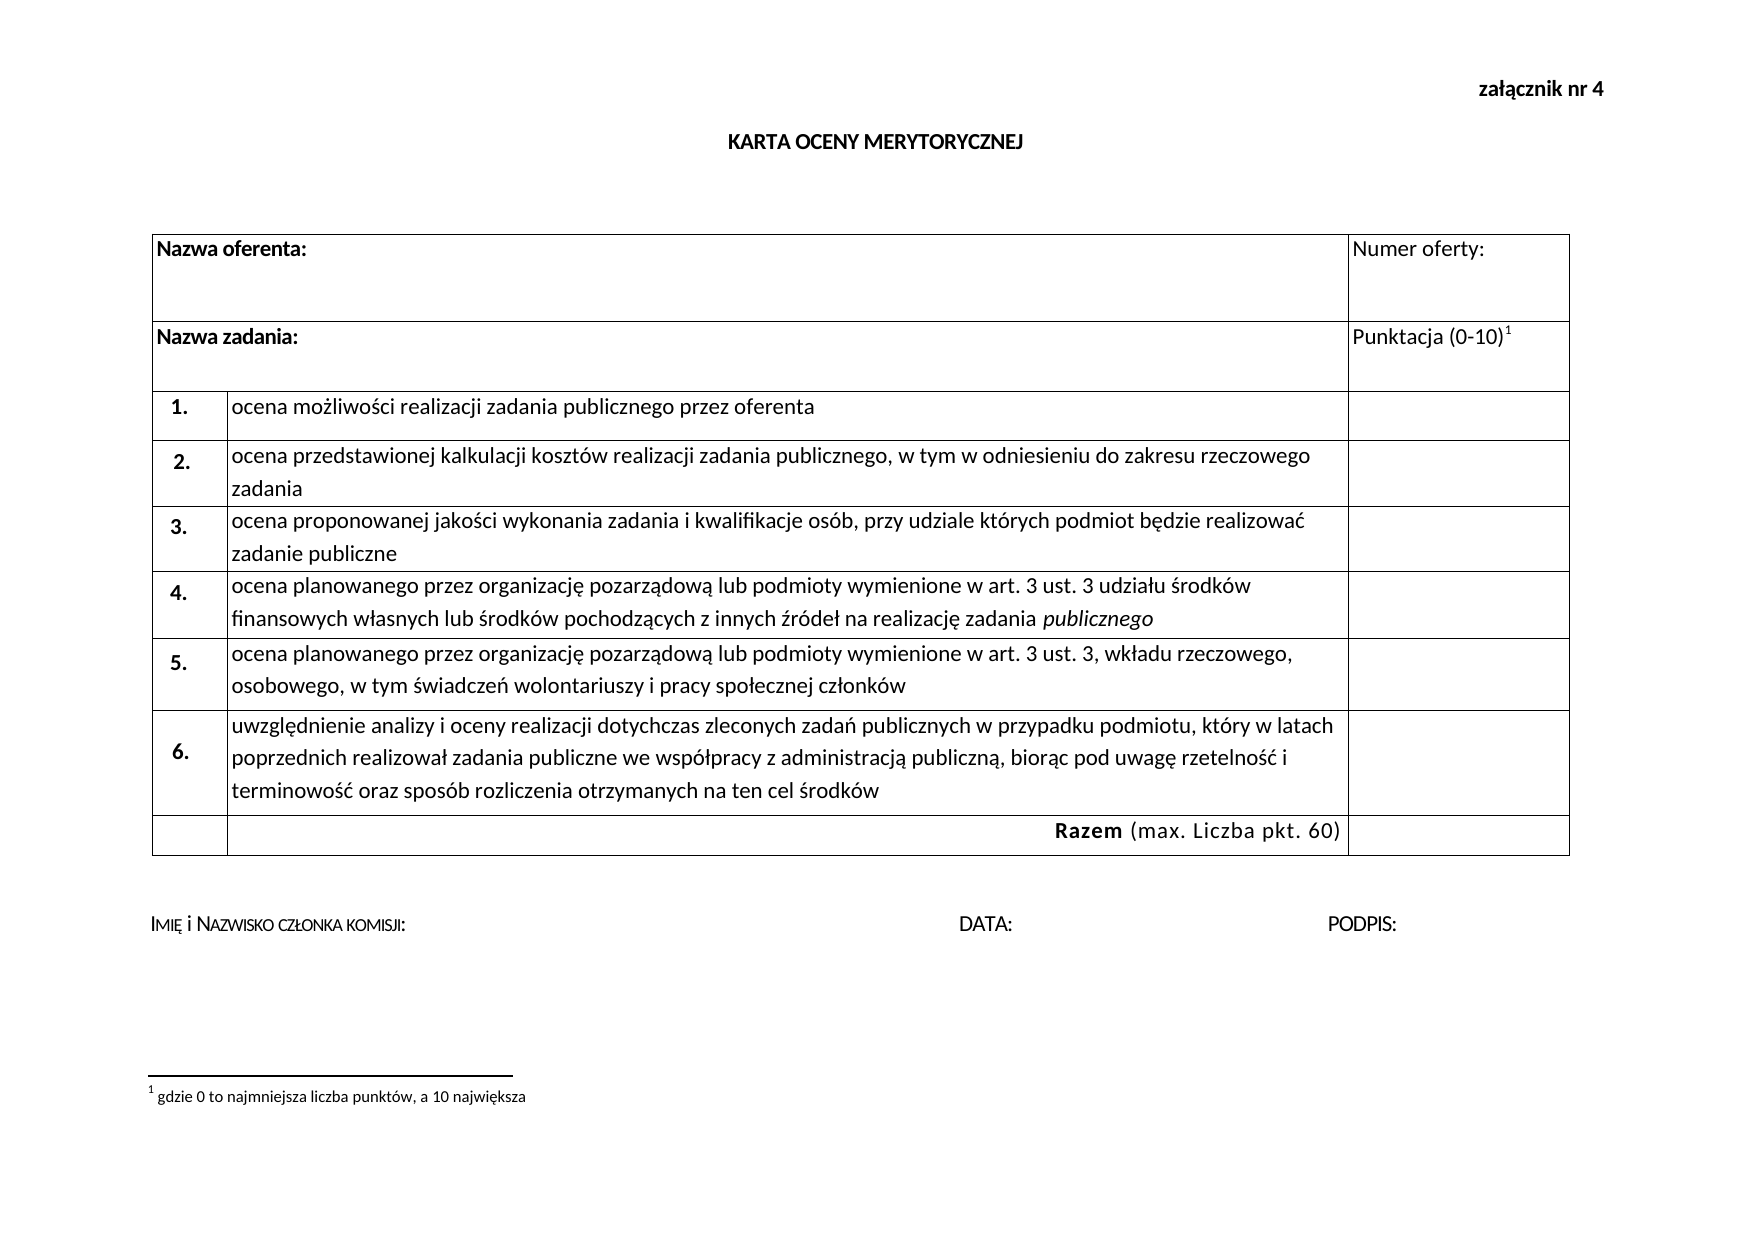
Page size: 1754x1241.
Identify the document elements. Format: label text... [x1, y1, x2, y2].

table_cell [1349, 711, 1569, 815]
table_cell [153, 816, 227, 855]
table_cell Nazwa zadania: [153, 322, 1348, 391]
text KARTA OCENY MERYTORYCZNEJ [148, 127, 1604, 155]
table_cell [1349, 816, 1569, 855]
text Imię i Nazwisko członka komisji: DATA: PODPIS: [150, 909, 1606, 937]
table_cell ocena planowanego przez organizację pozarządową lub podmioty wymienione w art. 3 ust. 3 udziału środków finansowych własnych lub środków pochodzących z innych źródeł na realizację zadania publicznego [228, 572, 1348, 638]
table_cell [153, 572, 227, 638]
table_cell [153, 711, 227, 815]
table_cell ocena proponowanej jakości wykonania zadania i kwalifikacje osób, przy udziale których podmiot będzie realizować zadanie publiczne [228, 507, 1348, 571]
table_cell uwzględnienie analizy i oceny realizacji dotychczas zleconych zadań publicznych w przypadku podmiotu, który w latach poprzednich realizował zadania publiczne we współpracy z administracją publiczną, biorąc pod uwagę rzetelność i terminowość oraz sposób rozliczenia otrzymanych na ten cel środków [228, 711, 1348, 815]
text załącznik nr 4 [148, 74, 1604, 102]
table_cell [153, 392, 227, 440]
table_cell ocena przedstawionej kalkulacji kosztów realizacji zadania publicznego, w tym w odniesieniu do zakresu rzeczowego zadania [228, 441, 1348, 506]
table_cell [1349, 392, 1569, 440]
table_header Nazwa oferenta: [153, 235, 1348, 321]
table_cell ocena planowanego przez organizację pozarządową lub podmioty wymienione w art. 3 ust. 3, wkładu rzeczowego, osobowego, w tym świadczeń wolontariuszy i pracy społecznej członków [228, 639, 1348, 710]
table_cell [1349, 441, 1569, 506]
table_cell [1349, 639, 1569, 710]
table_cell Razem (max. Liczba pkt. 60) [228, 816, 1348, 855]
table_cell [153, 507, 227, 571]
table_cell [153, 639, 227, 710]
table_cell [1349, 572, 1569, 638]
table_cell [1349, 507, 1569, 571]
table_cell Punktacja (0-10) [1349, 322, 1569, 391]
table_cell [153, 441, 227, 506]
table_cell ocena możliwości realizacji zadania publicznego przez oferenta [228, 392, 1348, 440]
